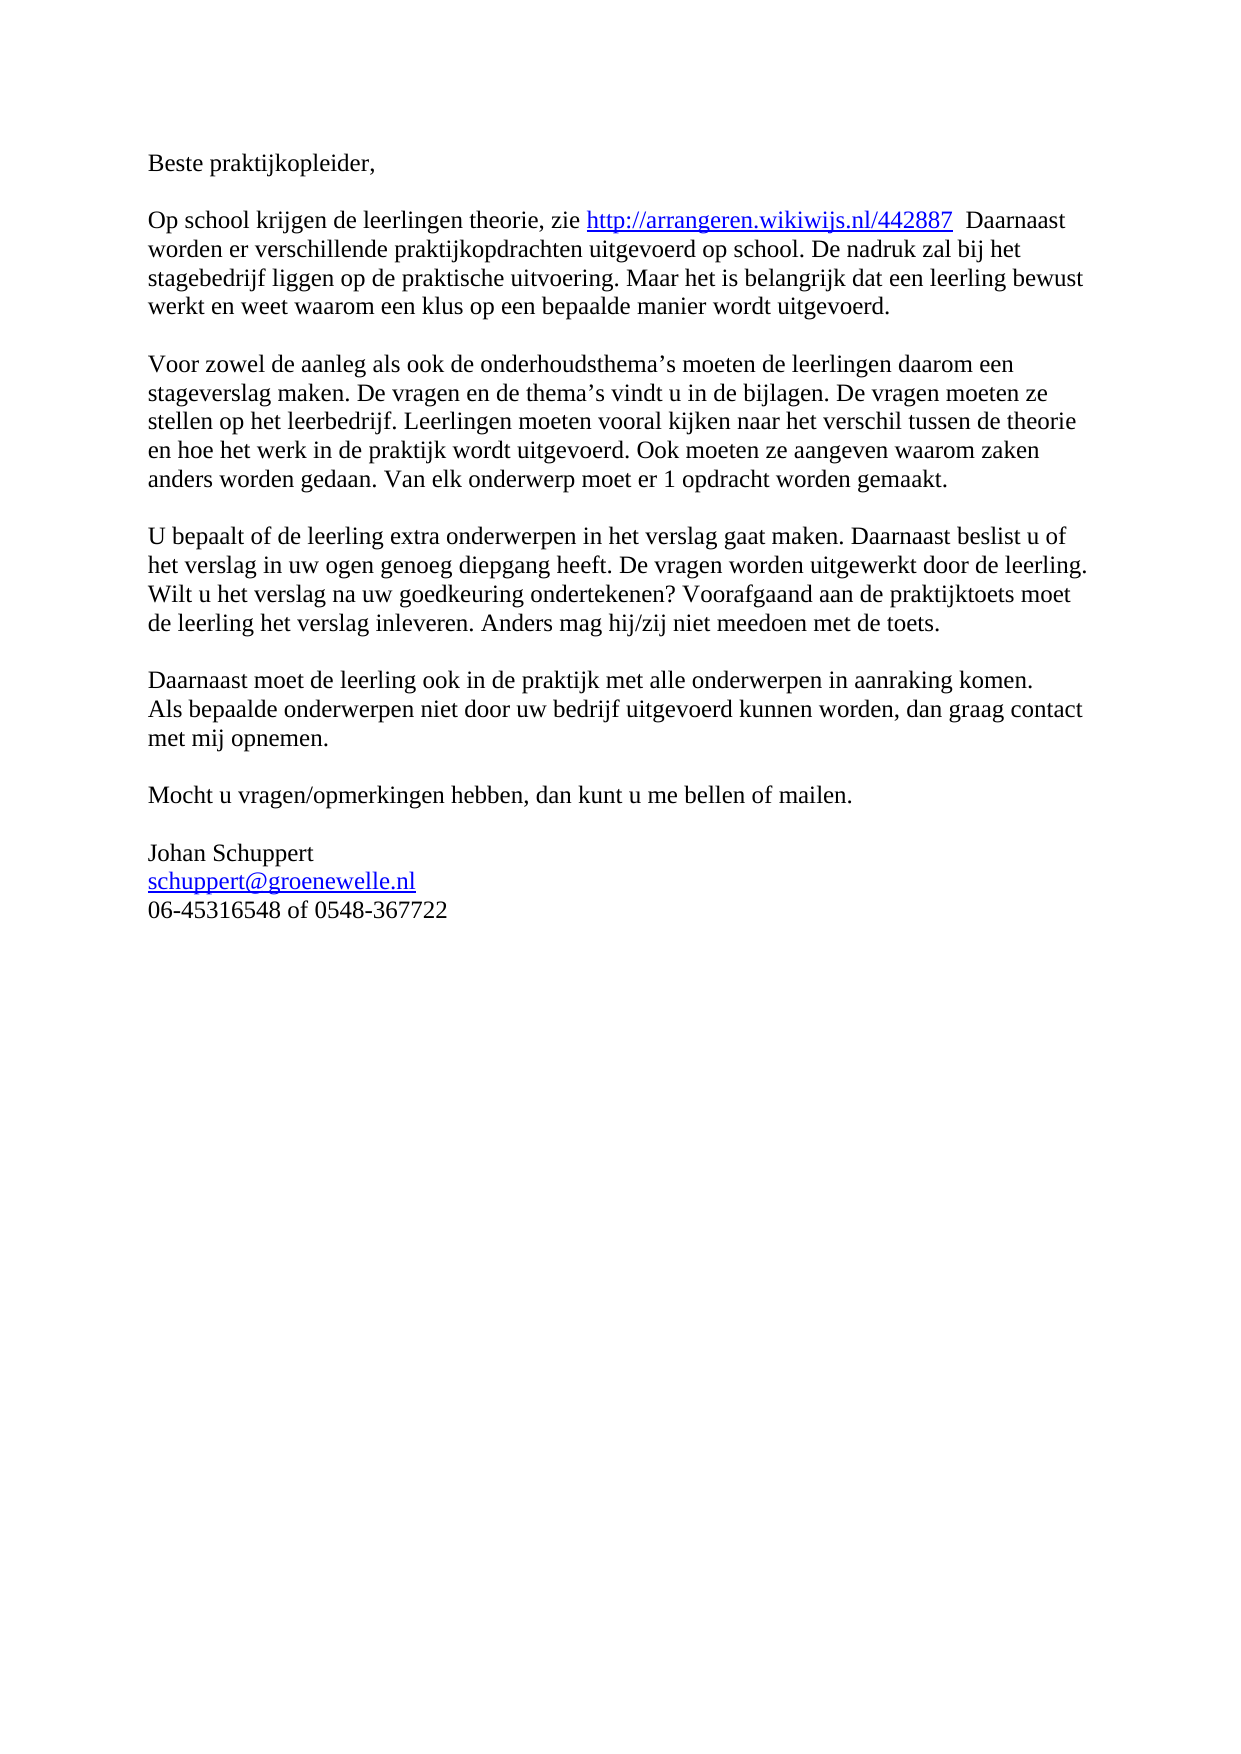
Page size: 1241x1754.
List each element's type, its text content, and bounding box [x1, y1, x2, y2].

text Als bepaalde onderwerpen niet door uw bedrijf uitgevoerd kunnen worden, dan graag contact met mij opnemen. [148, 694, 1093, 751]
text U bepaalt of de leerling extra onderwerpen in het verslag gaat maken. Daarnaast beslist u of het verslag in uw ogen genoeg diepgang heeft. De vragen worden uitgewerkt door de leerling. Wilt u het verslag na uw goedkeuring ondertekenen? Voorafgaand aan de praktijktoets moet de leerling het verslag inleveren. Anders mag hij/zij niet meedoen met de toets. [148, 521, 1093, 636]
text Beste praktijkopleider, [148, 148, 1093, 176]
text Daarnaast moet de leerling ook in de praktijk met alle onderwerpen in aanraking komen. [148, 665, 1093, 694]
text Johan Schuppert [148, 838, 1093, 866]
text Op school krijgen de leerlingen theorie, zie http://arrangeren.wikiwijs.nl/442887 Daarnaast worden er verschillende praktijkopdrachten uitgevoerd op school. De nadruk zal bij het stagebedrijf liggen op de praktische uitvoering. Maar het is belangrijk dat een leerling bewust werkt en weet waarom een klus op een bepaalde manier wordt uitgevoerd. [148, 205, 1093, 320]
text schuppert@groenewelle.nl [148, 866, 1093, 895]
text Mocht u vragen/opmerkingen hebben, dan kunt u me bellen of mailen. [148, 780, 1093, 809]
text 06-45316548 of 0548-367722 [148, 895, 1093, 924]
text Voor zowel de aanleg als ook de onderhoudsthema’s moeten de leerlingen daarom een stageverslag maken. De vragen en de thema’s vindt u in de bijlagen. De vragen moeten ze stellen op het leerbedrijf. Leerlingen moeten vooral kijken naar het verschil tussen de theorie en hoe het werk in de praktijk wordt uitgevoerd. Ook moeten ze aangeven waarom zaken anders worden gedaan. Van elk onderwerp moet er 1 opdracht worden gemaakt. [148, 349, 1093, 493]
